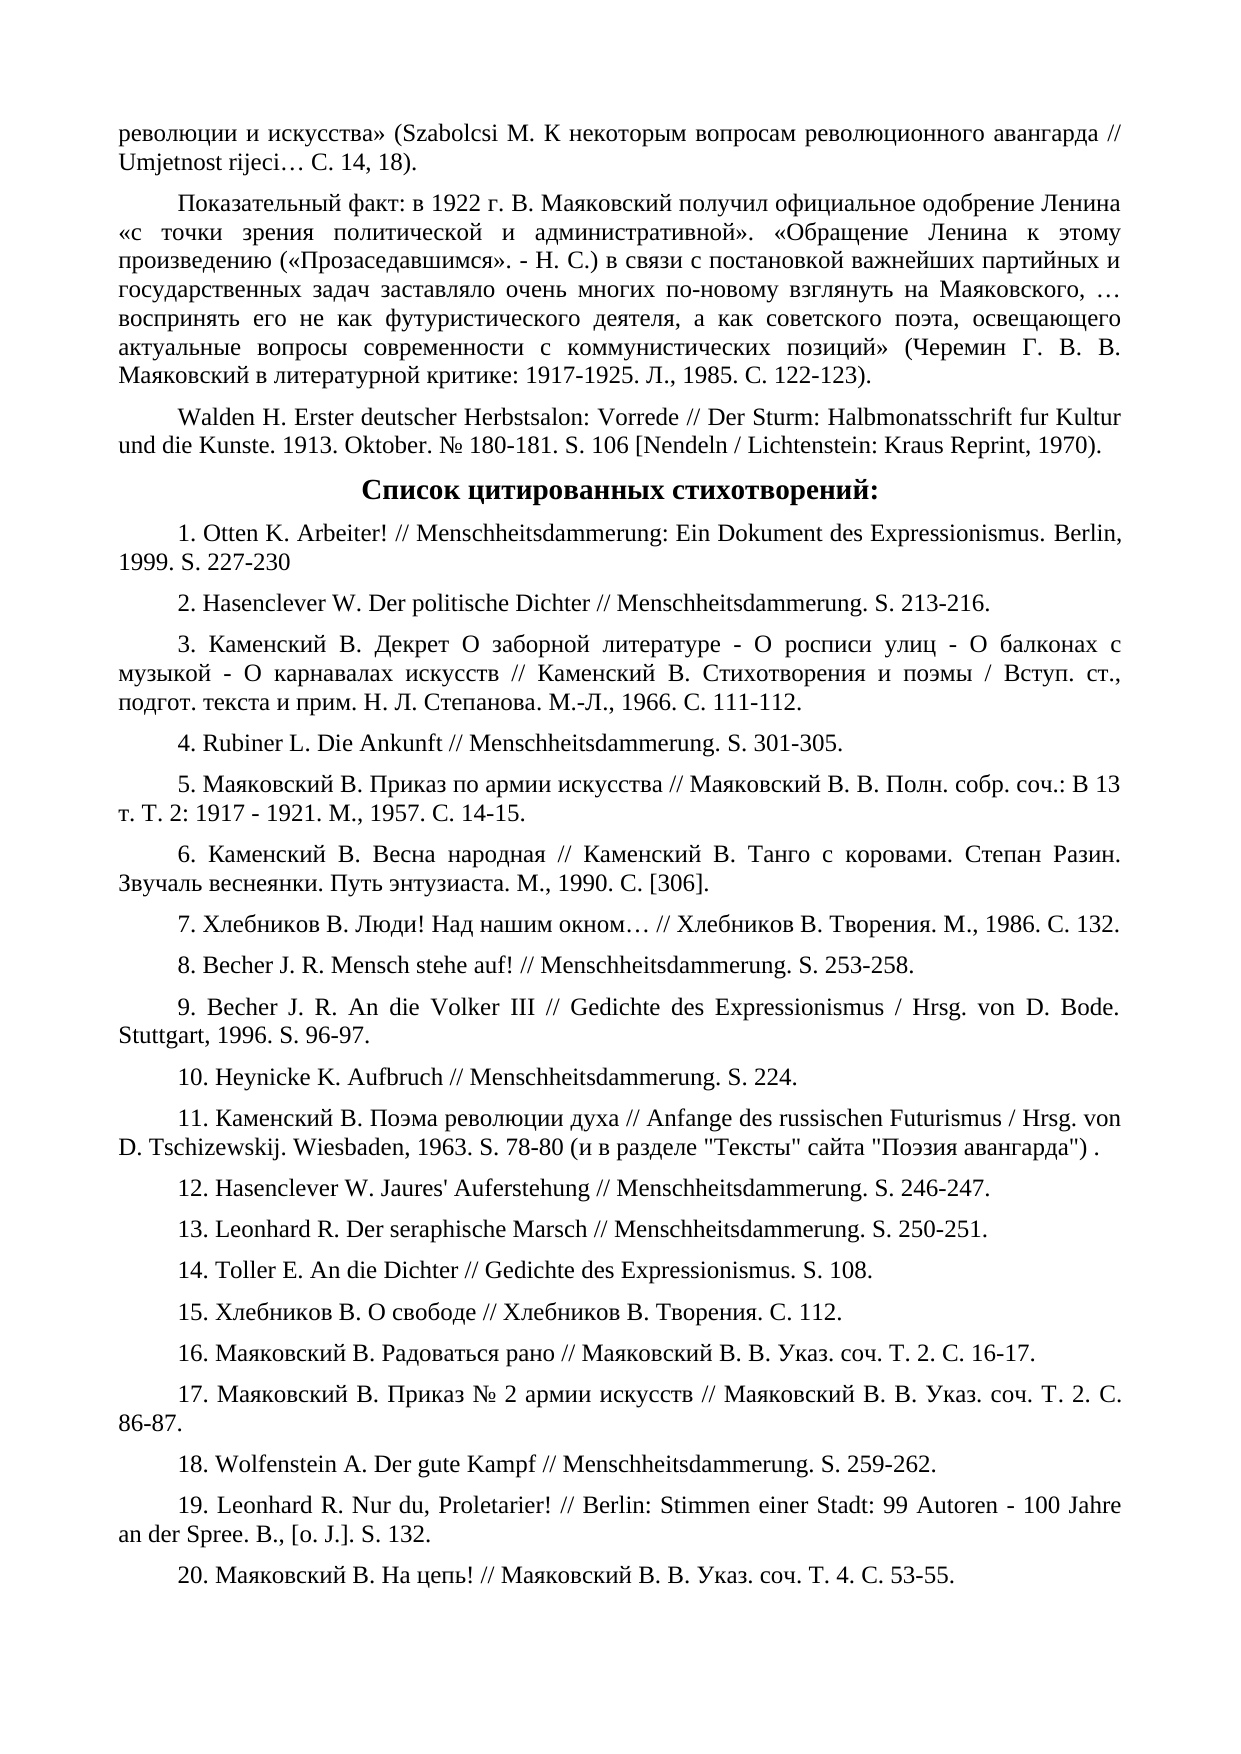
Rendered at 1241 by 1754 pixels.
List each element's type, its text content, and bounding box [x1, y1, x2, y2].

text 15. Хлебников В. О свободе // Хлебников В. Творения. С. 112. [118, 1297, 1122, 1325]
text 12. Hasenclever W. Jaures' Auferstehung // Menschheitsdammerung. S. 246-247. [118, 1173, 1122, 1202]
text 13. Leonhard R. Der seraphische Marsch // Menschheitsdammerung. S. 250-251. [118, 1214, 1122, 1243]
text Walden H. Erster deutscher Herbstsalon: Vorrede // Der Sturm: Halbmonatsschrift fur Kultur und die Kunste. 1913. Oktober. № 180-181. S. 106 [Nendeln / Lichtenstein: Kraus Reprint, 1970). [118, 402, 1122, 459]
text 9. Becher J. R. An die Volker III // Gedichte des Expressionismus / Hrsg. von D. Bode. Stuttgart, 1996. S. 96-97. [118, 992, 1122, 1049]
text 18. Wolfenstein A. Der gute Kampf // Menschheitsdammerung. S. 259-262. [118, 1449, 1122, 1478]
text 1. Otten K. Arbeiter! // Menschheitsdammerung: Ein Dokument des Expressionismus. Berlin, 1999. S. 227-230 [118, 518, 1122, 575]
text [118, 118, 1122, 176]
text 20. Маяковский В. На цепь! // Маяковский В. В. Указ. соч. Т. 4. С. 53-55. [118, 1560, 1122, 1589]
text 10. Heynicke K. Aufbruch // Menschheitsdammerung. S. 224. [118, 1062, 1122, 1090]
text 8. Becher J. R. Mensch stehe auf! // Menschheitsdammerung. S. 253-258. [118, 950, 1122, 979]
text Показательный факт: в 1922 г. В. Маяковский получил официальное одобрение Ленина «с точки зрения политической и административной». «Обращение Ленина к этому произведению («Прозаседавшимся». - Н. С.) в связи с постановкой важнейших партийных и государственных задач заставляло очень многих по-новому взглянуть на Маяковского, …воспринять его не как футуристического деятеля, а как советского поэта, освещающего актуальные вопросы современности с коммунистических позиций» (Черемин Г. В. В. Маяковский в литературной критике: 1917-1925. Л., 1985. С. 122-123). [118, 188, 1122, 389]
text 14. Toller E. An die Dichter // Gedichte des Expressionismus. S. 108. [118, 1255, 1122, 1284]
text 5. Маяковский В. Приказ по армии искусства // Маяковский В. В. Полн. собр. соч.: В 13 т. Т. 2: 1917 - 1921. М., 1957. С. 14-15. [118, 769, 1122, 827]
text 7. Хлебников В. Люди! Над нашим окном… // Хлебников В. Творения. М., 1986. С. 132. [118, 909, 1122, 938]
text Список цитированных стихотворений: [118, 472, 1122, 505]
text 19. Leonhard R. Nur du, Proletarier! // Berlin: Stimmen einer Stadt: 99 Autoren - 100 Jahre an der Spree. B., [o. J.]. S. 132. [118, 1490, 1122, 1548]
text 4. Rubiner L. Die Ankunft // Menschheitsdammerung. S. 301-305. [118, 728, 1122, 757]
text 2. Hasenclever W. Der politische Dichter // Menschheitsdammerung. S. 213-216. [118, 588, 1122, 617]
text 3. Каменский В. Декрет О заборной литературе - О росписи улиц - О балконах с музыкой - О карнавалах искусств // Каменский В. Стихотворения и поэмы / Вступ. ст., подгот. текста и прим. Н. Л. Степанова. М.-Л., 1966. С. 111-112. [118, 629, 1122, 715]
text 16. Маяковский В. Радоваться рано // Маяковский В. В. Указ. соч. Т. 2. С. 16-17. [118, 1338, 1122, 1367]
text 6. Каменский В. Весна народная // Каменский В. Танго с коровами. Степан Разин. Звучаль веснеянки. Путь энтузиаста. М., 1990. С. [306]. [118, 839, 1122, 897]
text 17. Маяковский В. Приказ № 2 армии искусств // Маяковский В. В. Указ. соч. Т. 2. С. 86-87. [118, 1379, 1122, 1437]
text 11. Каменский В. Поэма революции духа // Anfange des russischen Futurismus / Hrsg. von D. Tschizewskij. Wiesbaden, 1963. S. 78-80 (и в разделе "Тексты" сайта "Поэзия авангарда") . [118, 1103, 1122, 1160]
